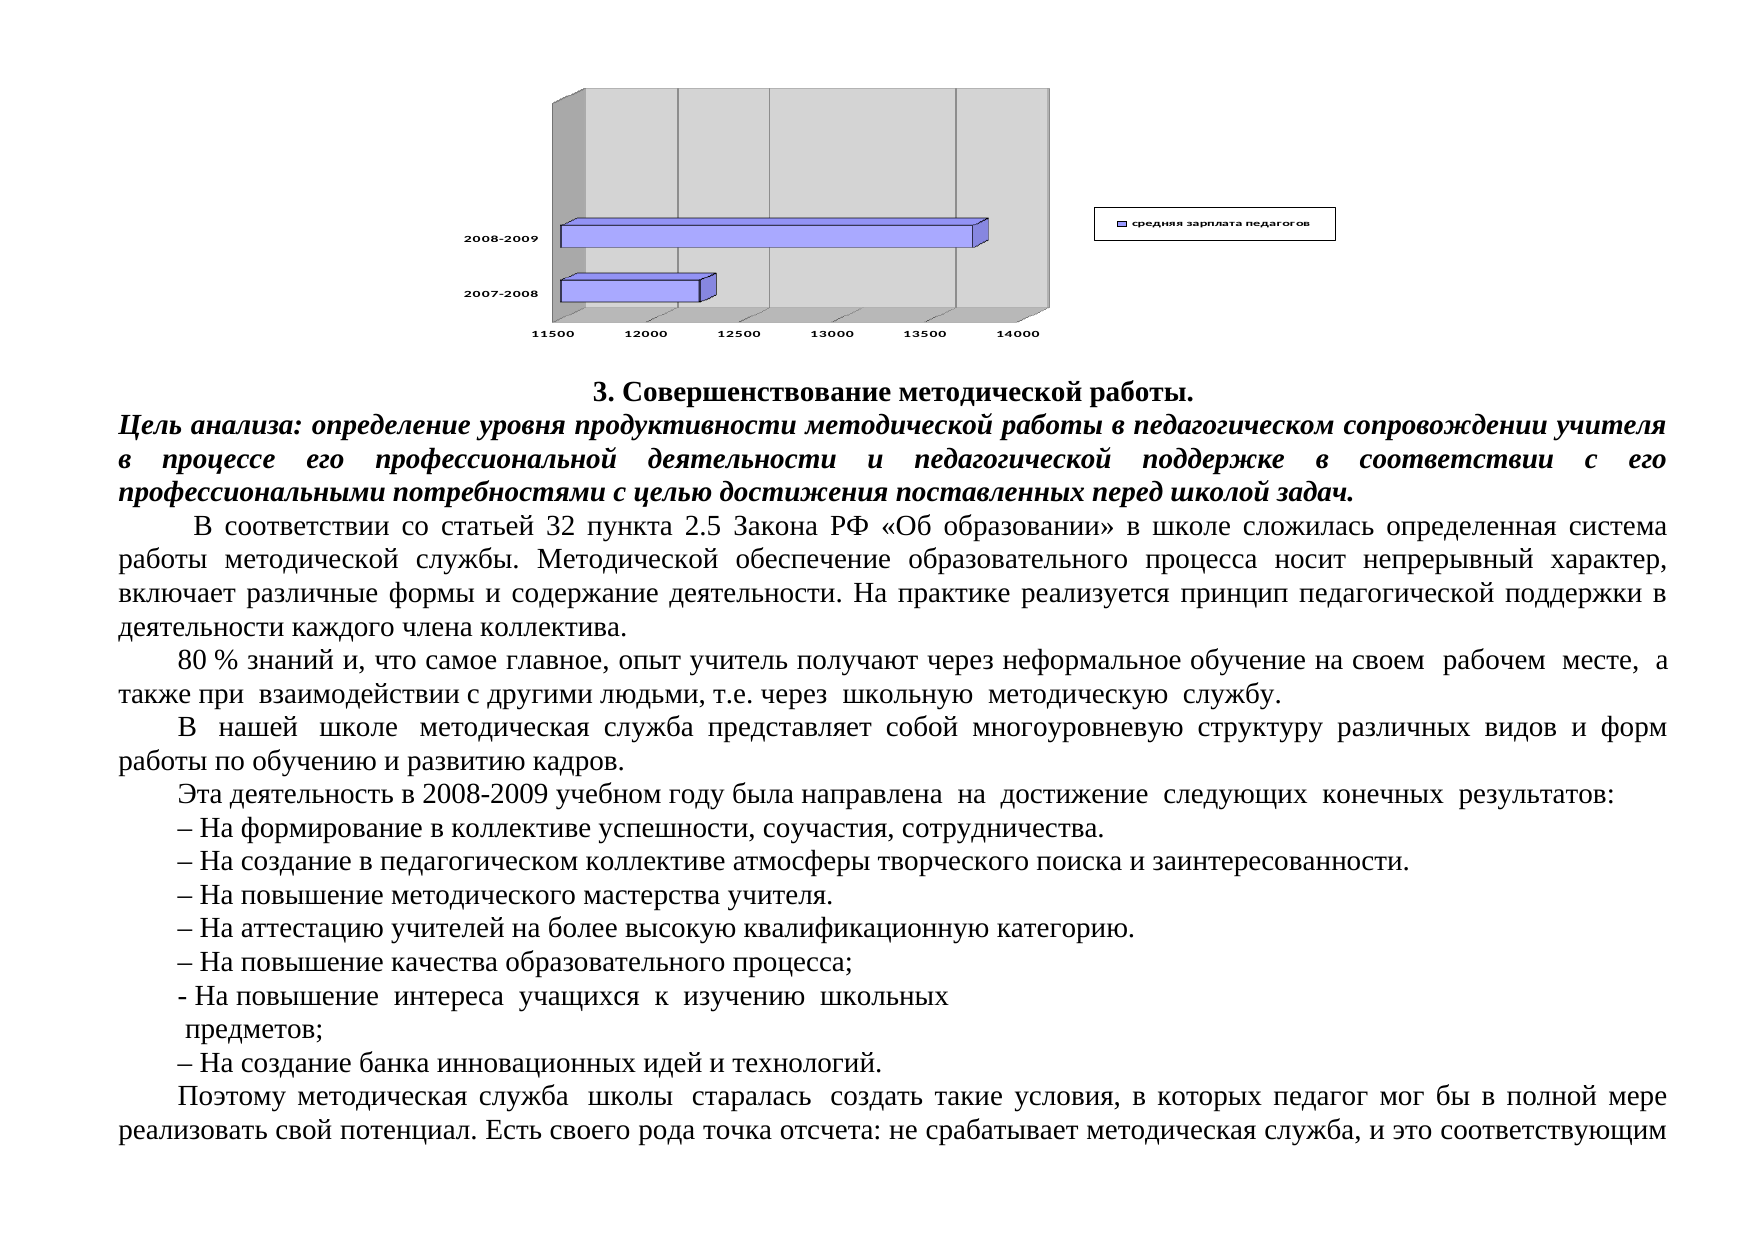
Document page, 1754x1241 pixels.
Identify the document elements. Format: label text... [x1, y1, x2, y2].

text В соответствии со статьей 32 пункта 2.5 Закона РФ «Об образовании» в школе сложилась определенная система работы методической службы. Методической обеспечение образовательного процесса носит непрерывный характер, включает различные формы и содержание деятельности. На практике реализуется принцип педагогической поддержки в деятельности каждого члена коллектива. [118, 508, 1668, 642]
text - На повышение интереса учащихся к изучению школьных [118, 978, 1668, 1011]
text – На повышение методического мастерства учителя. [118, 877, 1668, 911]
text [118, 1078, 1668, 1145]
text В нашей школе методическая служба представляет собой многоуровневую структуру различных видов и форм работы по обучению и развитию кадров. [118, 709, 1668, 776]
text предметов; [118, 1011, 1668, 1045]
text 80 % знаний и, что самое главное, опыт учитель получают через неформальное обучение на своем рабочем месте, а также при взаимодействии с другими людьми, т.е. через школьную методическую службу. [118, 642, 1668, 709]
text – На создание банка инновационных идей и технологий. [118, 1045, 1668, 1078]
text – На формирование в коллективе успешности, соучастия, сотрудничества. [118, 810, 1668, 843]
text 3. Совершенствование методической работы. [118, 374, 1668, 407]
text – На создание в педагогическом коллективе атмосферы творческого поиска и заинтересованности. [118, 843, 1668, 877]
text Цель анализа: определение уровня продуктивности методической работы в педагогическом сопровождении учителя в процессе его профессиональной деятельности и педагогической поддержке в соответствии с его профессиональными потребностями с целью достижения поставленных перед школой задач. [118, 407, 1668, 508]
text – На аттестацию учителей на более высокую квалификационную категорию. [118, 911, 1668, 944]
text – На повышение качества образовательного процесса; [118, 944, 1668, 978]
text Эта деятельность в 2008-2009 учебном году была направлена на достижение следующих конечных результатов: [118, 776, 1668, 810]
